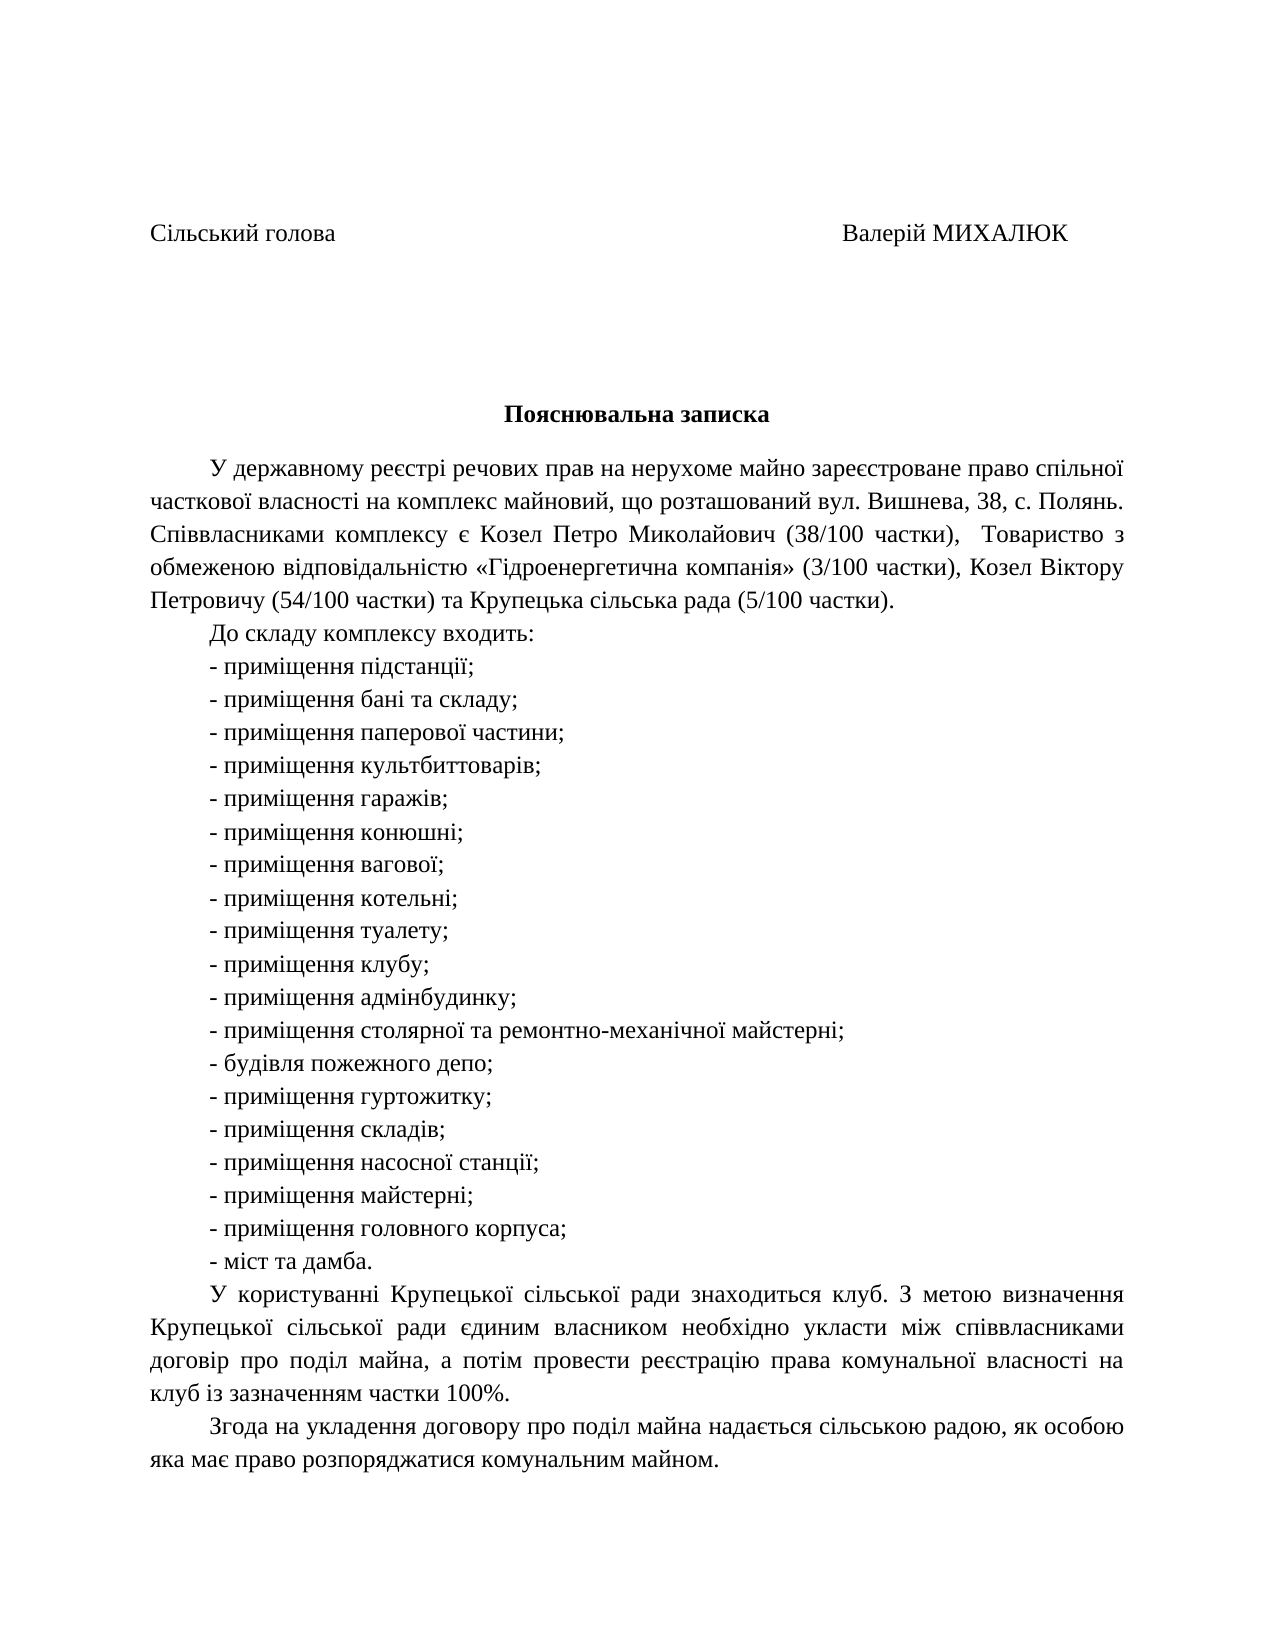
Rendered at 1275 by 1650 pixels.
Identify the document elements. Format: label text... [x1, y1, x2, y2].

text - приміщення столярної та ремонтно-механічної майстерні; [150, 1015, 1125, 1043]
text - приміщення бані та складу; [150, 684, 1125, 713]
text - приміщення гаражів; [150, 783, 1125, 812]
text - приміщення клубу; [150, 949, 1125, 977]
text - приміщення гуртожитку; [150, 1081, 1125, 1109]
text Згода на укладення договору про поділ майна надається сільською радою, як особою яка має право розпоряджатися комунальним майном. [150, 1411, 1125, 1473]
text У користуванні Крупецької сільської ради знаходиться клуб. З метою визначення Крупецької сільської ради єдиним власником необхідно укласти між співвласниками договір про поділ майна, а потім провести реєстрацію права комунальної власності на клуб із зазначенням частки 100%. [150, 1279, 1125, 1407]
text Пояснювальна записка [149, 399, 1125, 428]
text - міст та дамба. [150, 1246, 1125, 1274]
text - приміщення паперової частини; [150, 717, 1125, 746]
text Сільський голова Валерій МИХАЛЮК [150, 218, 1125, 247]
text - приміщення котельні; [150, 883, 1125, 911]
text - приміщення туалету; [150, 916, 1125, 944]
text - приміщення адмінбудинку; [150, 982, 1125, 1010]
text - приміщення насосної станції; [150, 1147, 1125, 1176]
text - приміщення головного корпуса; [150, 1213, 1125, 1242]
text - приміщення культбиттоварів; [150, 751, 1125, 779]
text - приміщення майстерні; [150, 1180, 1125, 1208]
text - будівля пожежного депо; [150, 1048, 1125, 1076]
text - приміщення конюшні; [150, 817, 1125, 845]
text - приміщення підстанції; [150, 651, 1125, 680]
text - приміщення складів; [150, 1114, 1125, 1142]
text - приміщення вагової; [150, 849, 1125, 878]
text До складу комплексу входить: [150, 618, 1125, 647]
text У державному реєстрі речових прав на нерухоме майно зареєстроване право спільної часткової власності на комплекс майновий, що розташований вул. Вишнева, 38, с. Полянь. Співвласниками комплексу є Козел Петро Миколайович (38/100 частки), Товариство з обмеженою відповідальністю «Гідроенергетична компанія» (3/100 частки), Козел Віктору Петровичу (54/100 частки) та Крупецька сільська рада (5/100 частки). [150, 453, 1125, 614]
